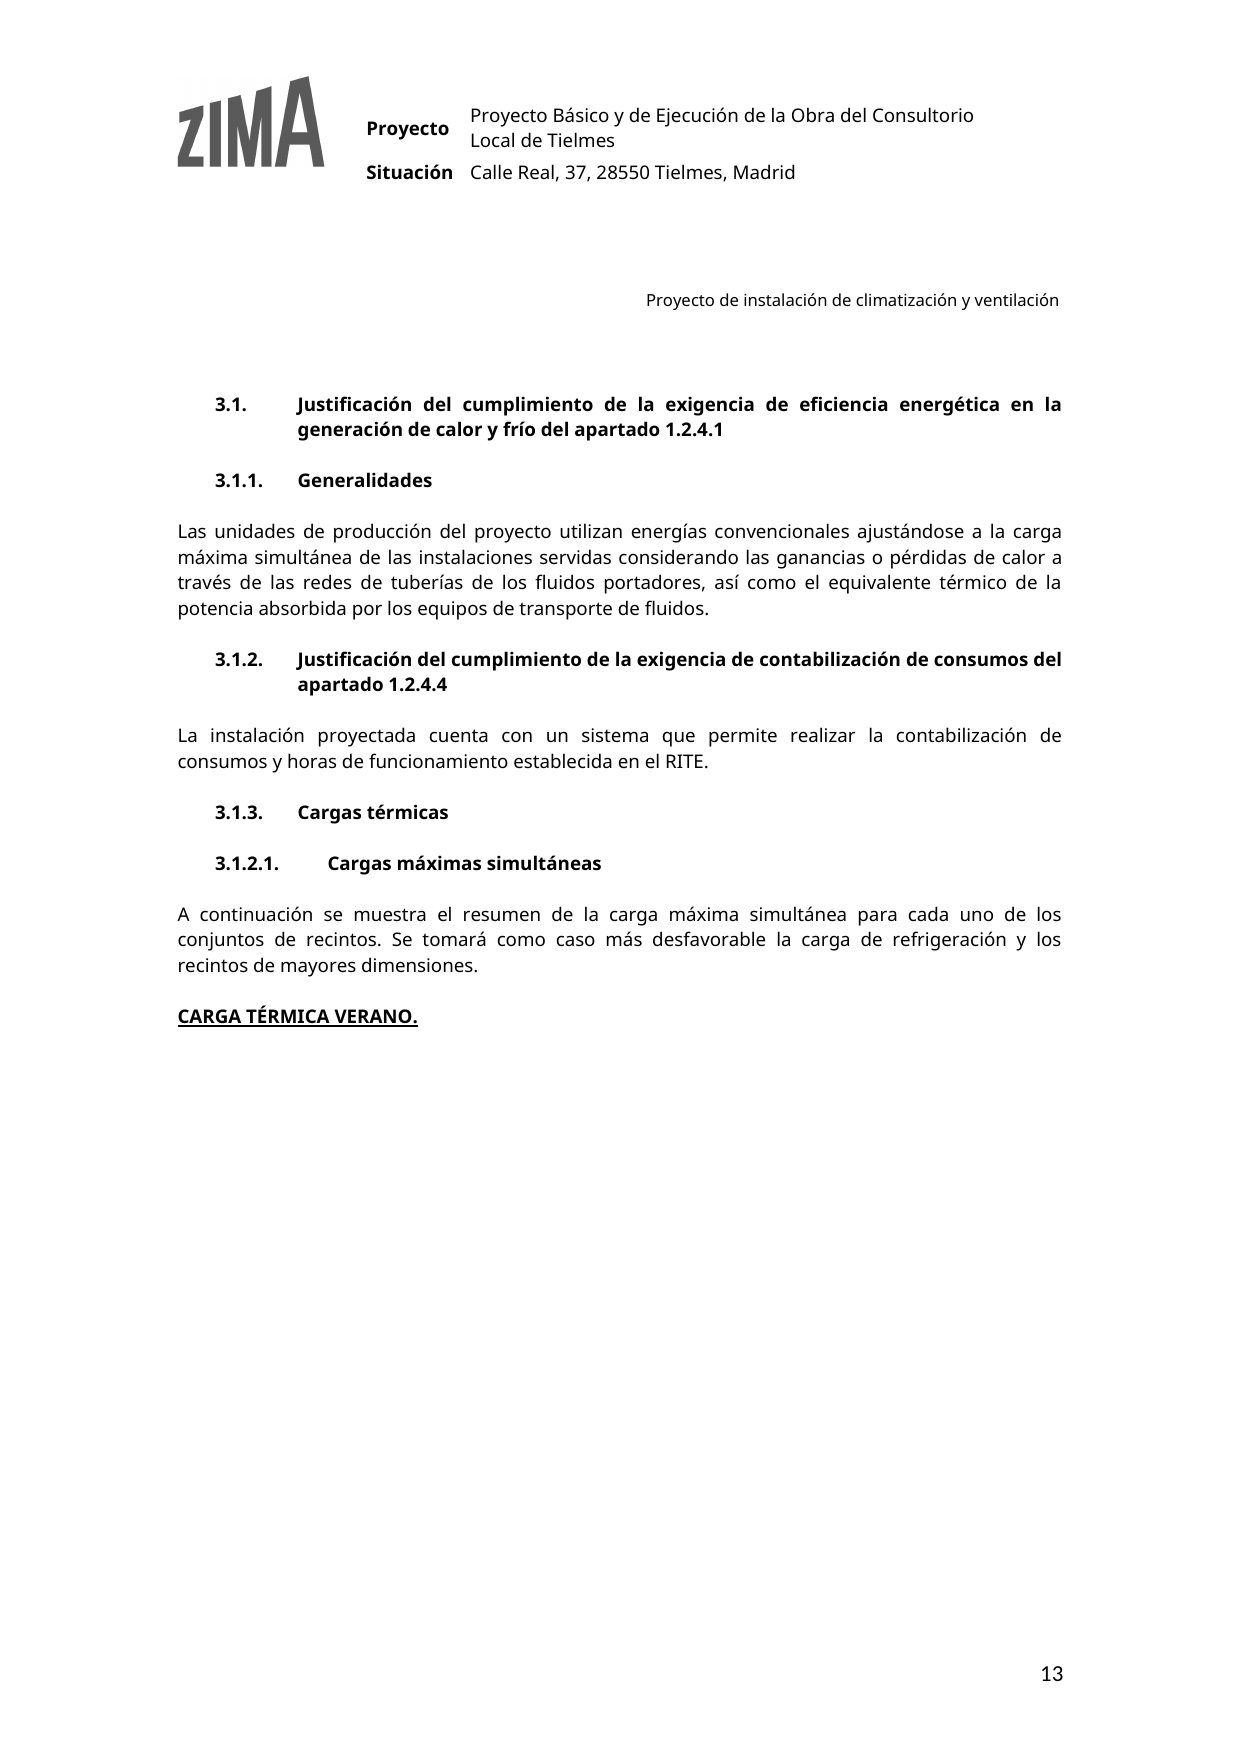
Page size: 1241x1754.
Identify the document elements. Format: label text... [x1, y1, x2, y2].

picture [177, 76, 325, 169]
list Justificación del cumplimiento de la exigencia de contabilización de consumos del apartado 1.2.4.4 [215, 646, 1063, 697]
list Generalidades [215, 467, 1063, 493]
text CARGA TÉRMICA VERANO. [177, 1003, 1063, 1029]
list Justificación del cumplimiento de la exigencia de eficiencia energética en la generación de calor y frío del apartado 1.2.4.1 [215, 391, 1063, 442]
list Cargas máximas simultáneas [215, 850, 1063, 876]
text La instalación proyectada cuenta con un sistema que permite realizar la contabilización de consumos y horas de funcionamiento establecida en el RITE. [177, 723, 1063, 774]
text A continuación se muestra el resumen de la carga máxima simultánea para cada uno de los conjuntos de recintos. Se tomará como caso más desfavorable la carga de refrigeración y los recintos de mayores dimensiones. [177, 901, 1063, 978]
list Cargas térmicas [215, 799, 1063, 825]
text Las unidades de producción del proyecto utilizan energías convencionales ajustándose a la carga máxima simultánea de las instalaciones servidas considerando las ganancias o pérdidas de calor a través de las redes de tuberías de los fluidos portadores, así como el equivalente térmico de la potencia absorbida por los equipos de transporte de fluidos. [177, 518, 1063, 621]
